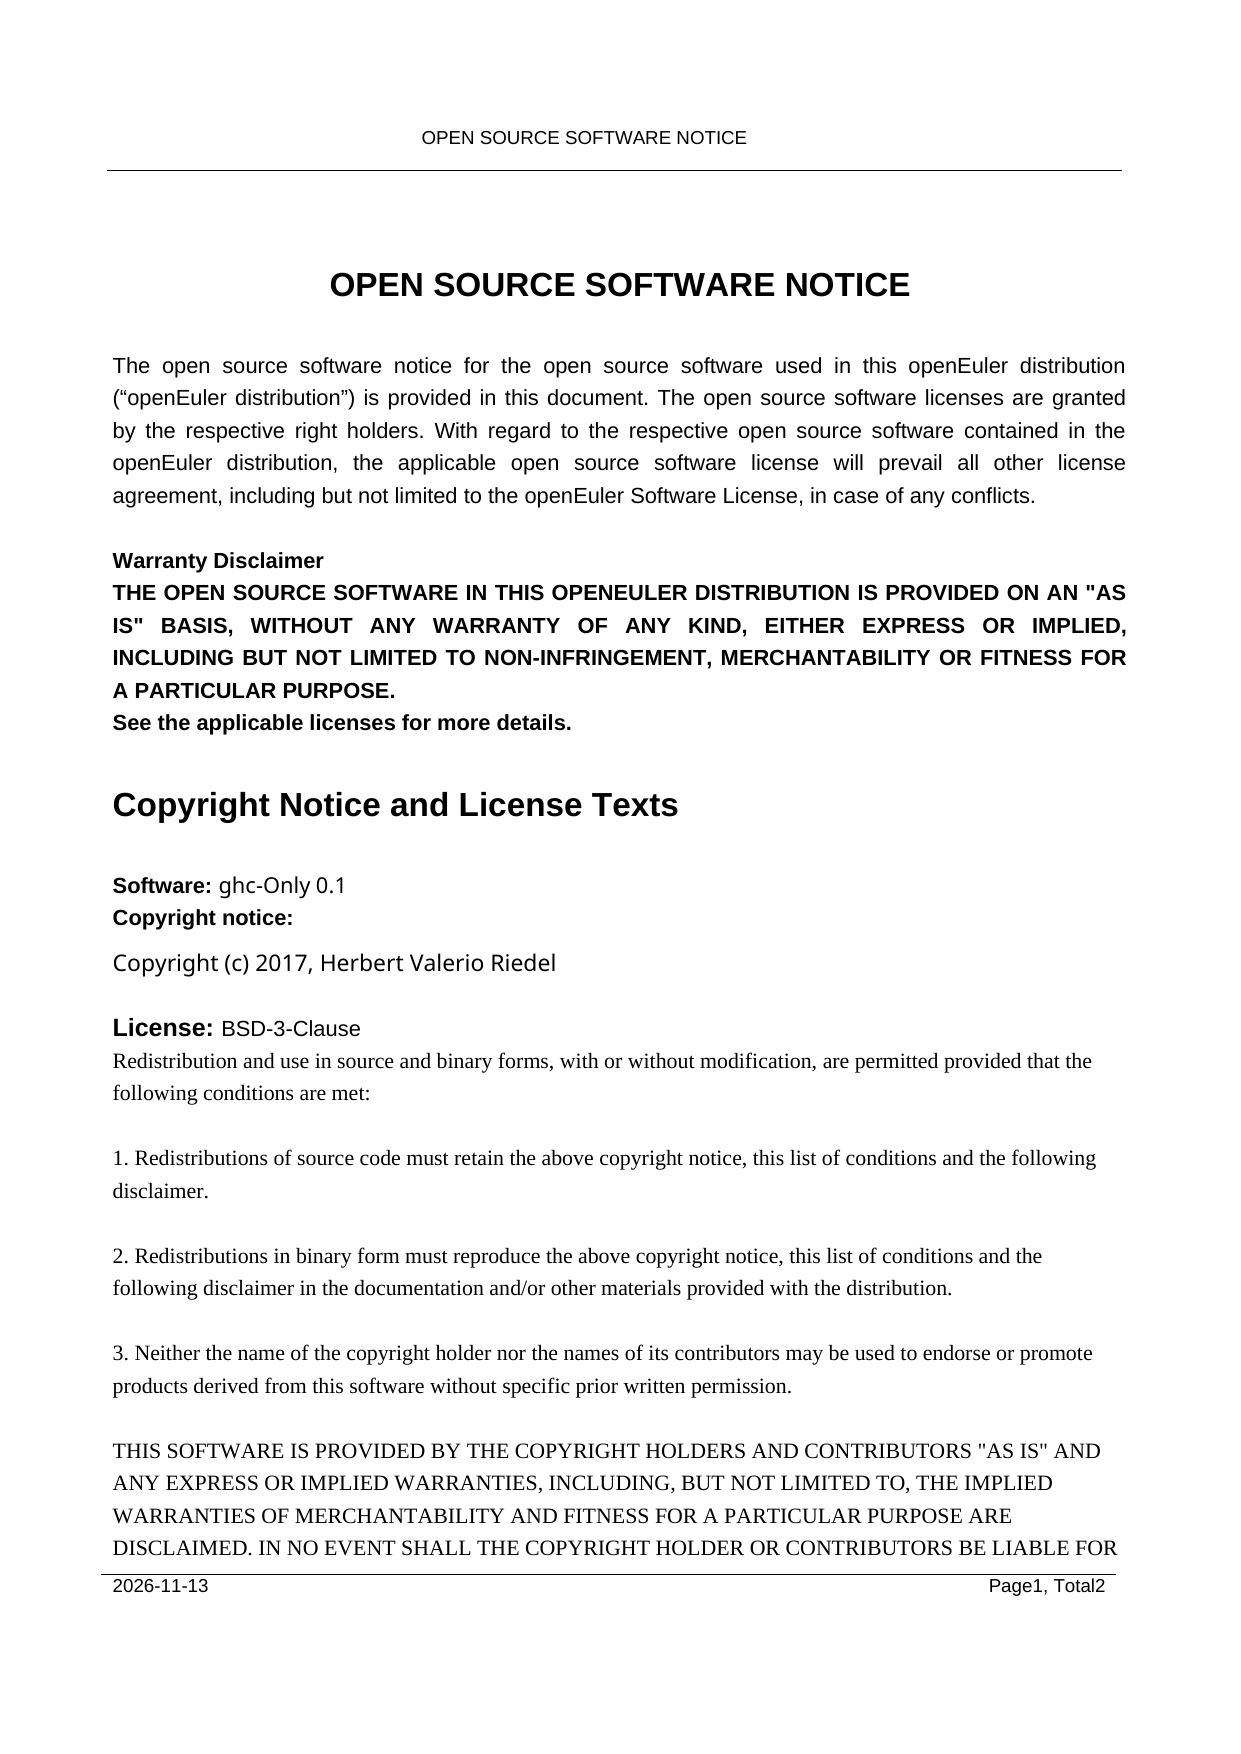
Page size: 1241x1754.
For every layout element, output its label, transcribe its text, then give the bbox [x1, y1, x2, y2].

text OPEN SOURCE SOFTWARE NOTICE [112, 251, 1128, 316]
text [112, 1044, 1128, 1564]
text License: BSD-3-Clause [112, 1012, 1128, 1044]
text Copyright (c) 2017, Herbert Valerio Riedel [112, 947, 1128, 1012]
text Warranty Disclaimer [112, 544, 1128, 576]
text The open source software notice for the open source software used in this openEuler distribution (“openEuler distribution”) is provided in this document. The open source software licenses are granted by the respective right holders. With regard to the respective open source software contained in the openEuler distribution, the applicable open source software license will prevail all other license agreement, including but not limited to the openEuler Software License, in case of any conflicts. [112, 349, 1128, 511]
text THE OPEN SOURCE SOFTWARE IN THIS OPENEULER DISTRIBUTION IS PROVIDED ON AN "AS IS" BASIS, WITHOUT ANY WARRANTY OF ANY KIND, EITHER EXPRESS OR IMPLIED, INCLUDING BUT NOT LIMITED TO NON-INFRINGEMENT, MERCHANTABILITY OR FITNESS FOR A PARTICULAR PURPOSE. See the applicable licenses for more details. [112, 576, 1128, 739]
text Copyright Notice and License Texts [112, 771, 1128, 836]
title Software: ghc-Only 0.1 [112, 869, 1128, 901]
text Copyright notice: [112, 901, 1128, 934]
